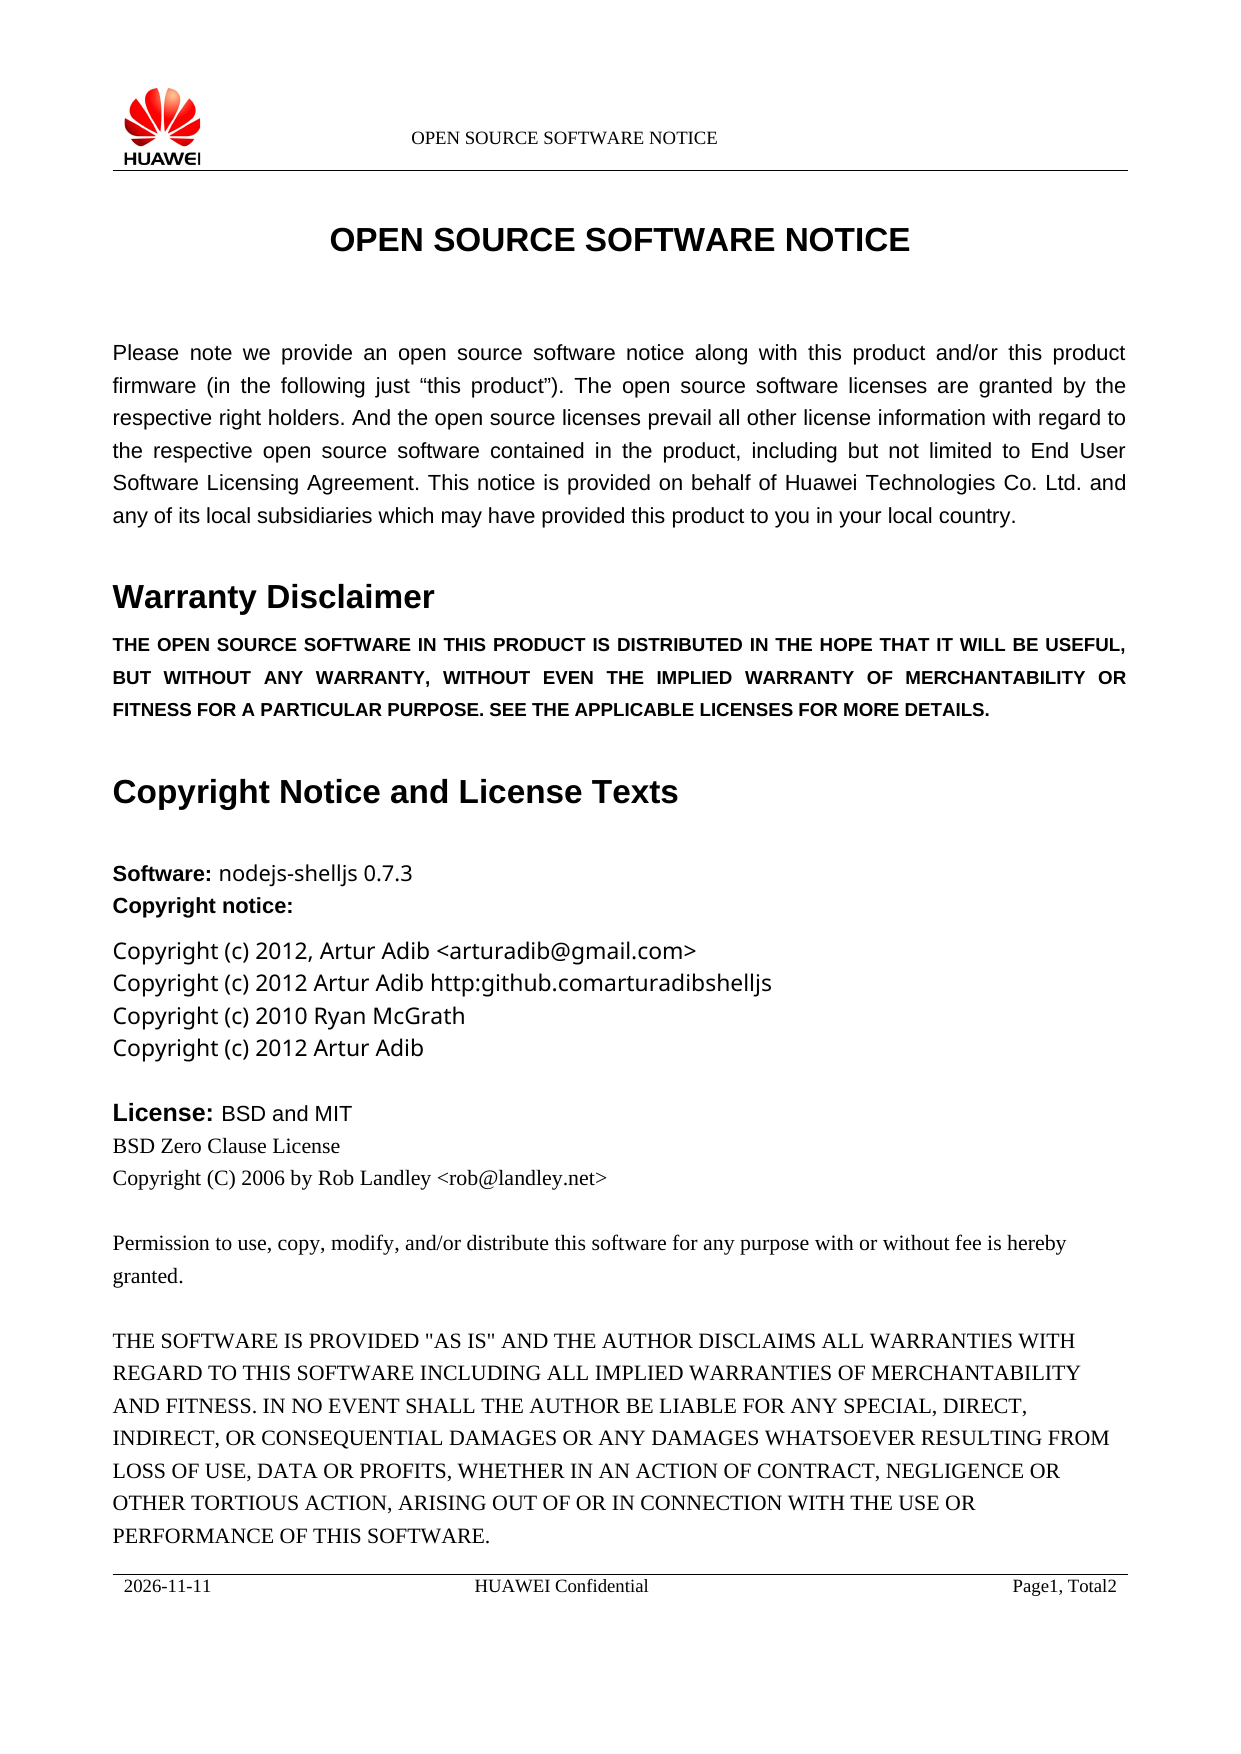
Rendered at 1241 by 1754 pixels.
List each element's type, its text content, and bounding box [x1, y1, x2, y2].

text The open source software in this product is distributed in the hope that it will be useful, but WITHOUT ANY WARRANTY, without even the implied warranty of MERCHANTABILITY or FITNESS FOR A PARTICULAR PURPOSE. See the applicable licenses for more details. [112, 629, 1128, 726]
text Warranty Disclaimer [112, 564, 1128, 629]
text Please note we provide an open source software notice along with this product and/or this product firmware (in the following just “this product”). The open source software licenses are granted by the respective right holders. And the open source licenses prevail all other license information with regard to the respective open source software contained in the product, including but not limited to End User Software Licensing Agreement. This notice is provided on behalf of Huawei Technologies Co. Ltd. and any of its local subsidiaries which may have provided this product to you in your local country. [112, 336, 1128, 531]
text OPEN SOURCE SOFTWARE NOTICE [112, 206, 1128, 271]
text Copyright (c) 2012, Artur Adib <arturadib@gmail.com> Copyright (c) 2012 Artur Adib http:github.comarturadibshelljs Copyright (c) 2010 Ryan McGrath Copyright (c) 2012 Artur Adib [112, 934, 1128, 1096]
text Copyright notice: [112, 889, 1128, 921]
title Software: nodejs-shelljs 0.7.3 [112, 856, 1128, 889]
picture [124, 88, 201, 165]
text Copyright Notice and License Texts [112, 759, 1128, 824]
text License: BSD and MIT [112, 1096, 1128, 1129]
